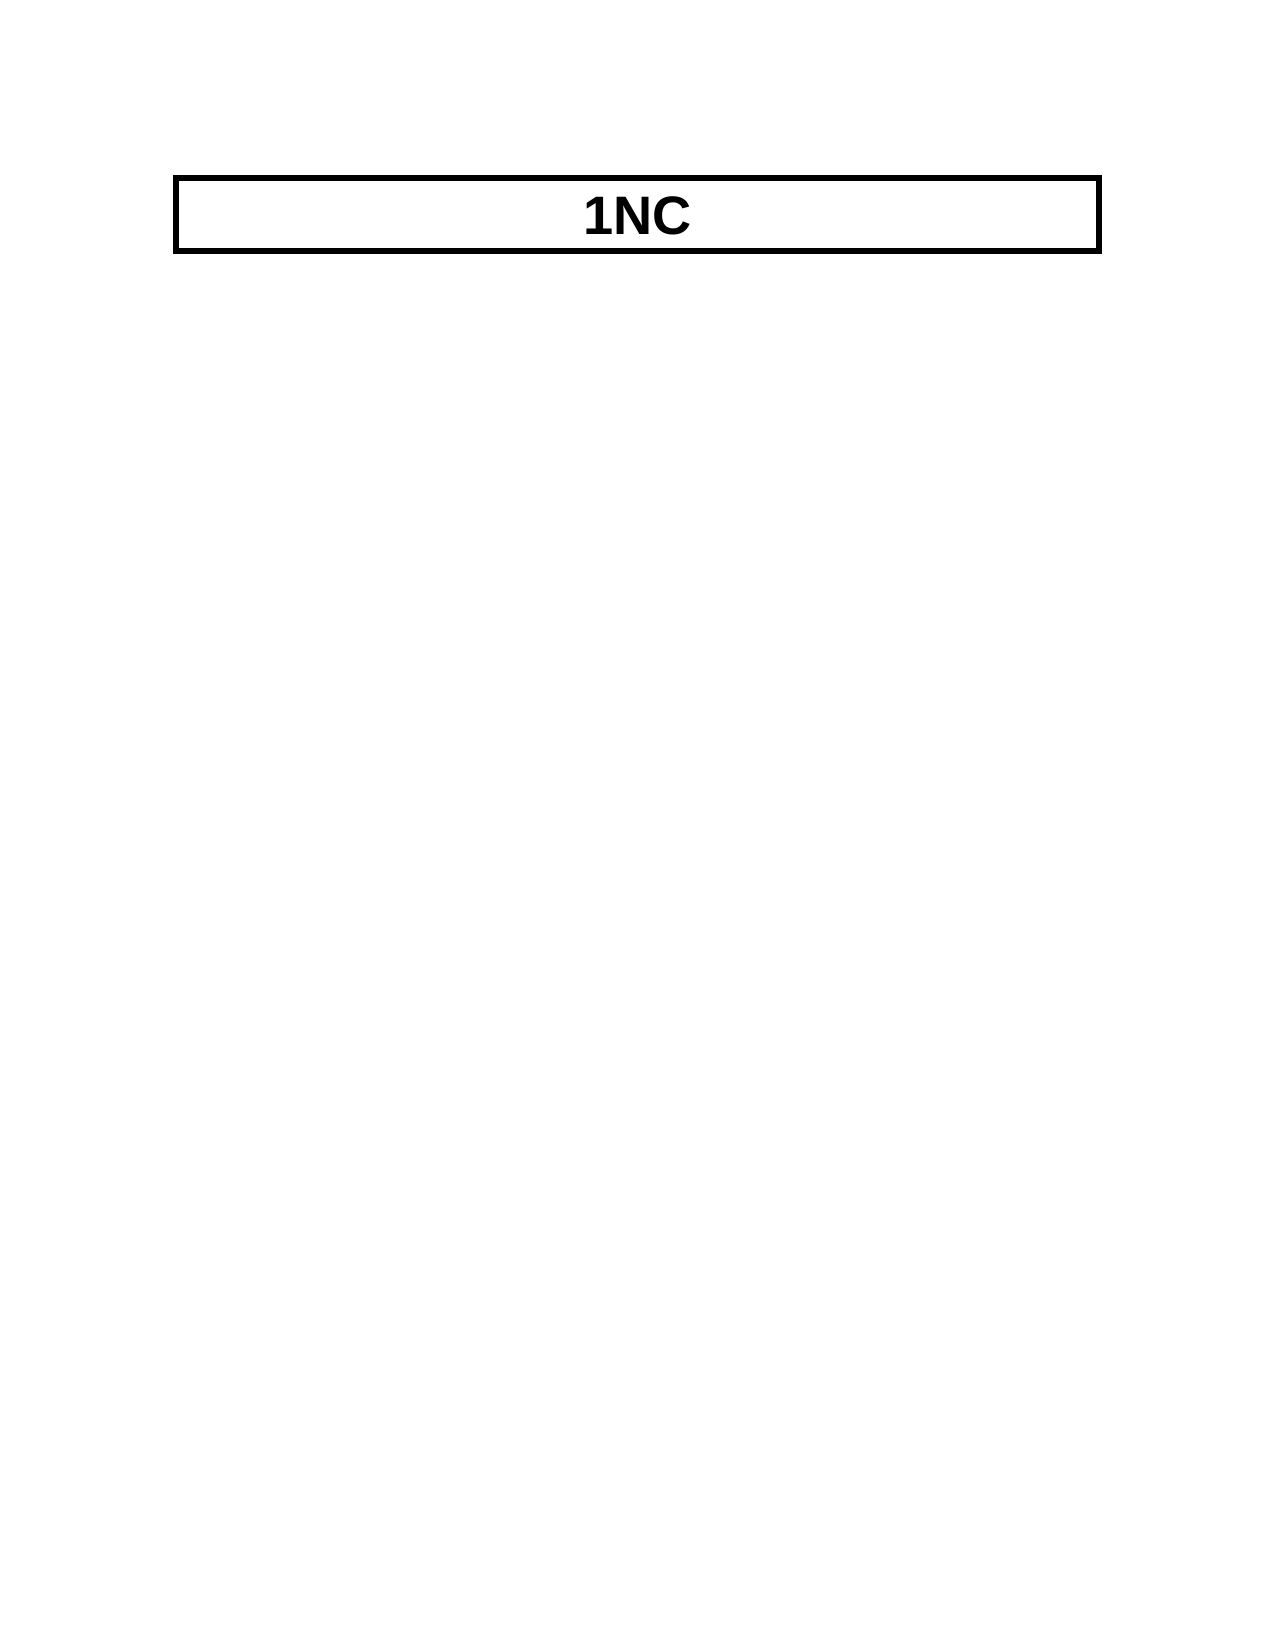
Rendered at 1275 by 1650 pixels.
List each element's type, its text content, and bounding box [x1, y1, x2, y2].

subtitle 1NC [179, 181, 1096, 248]
